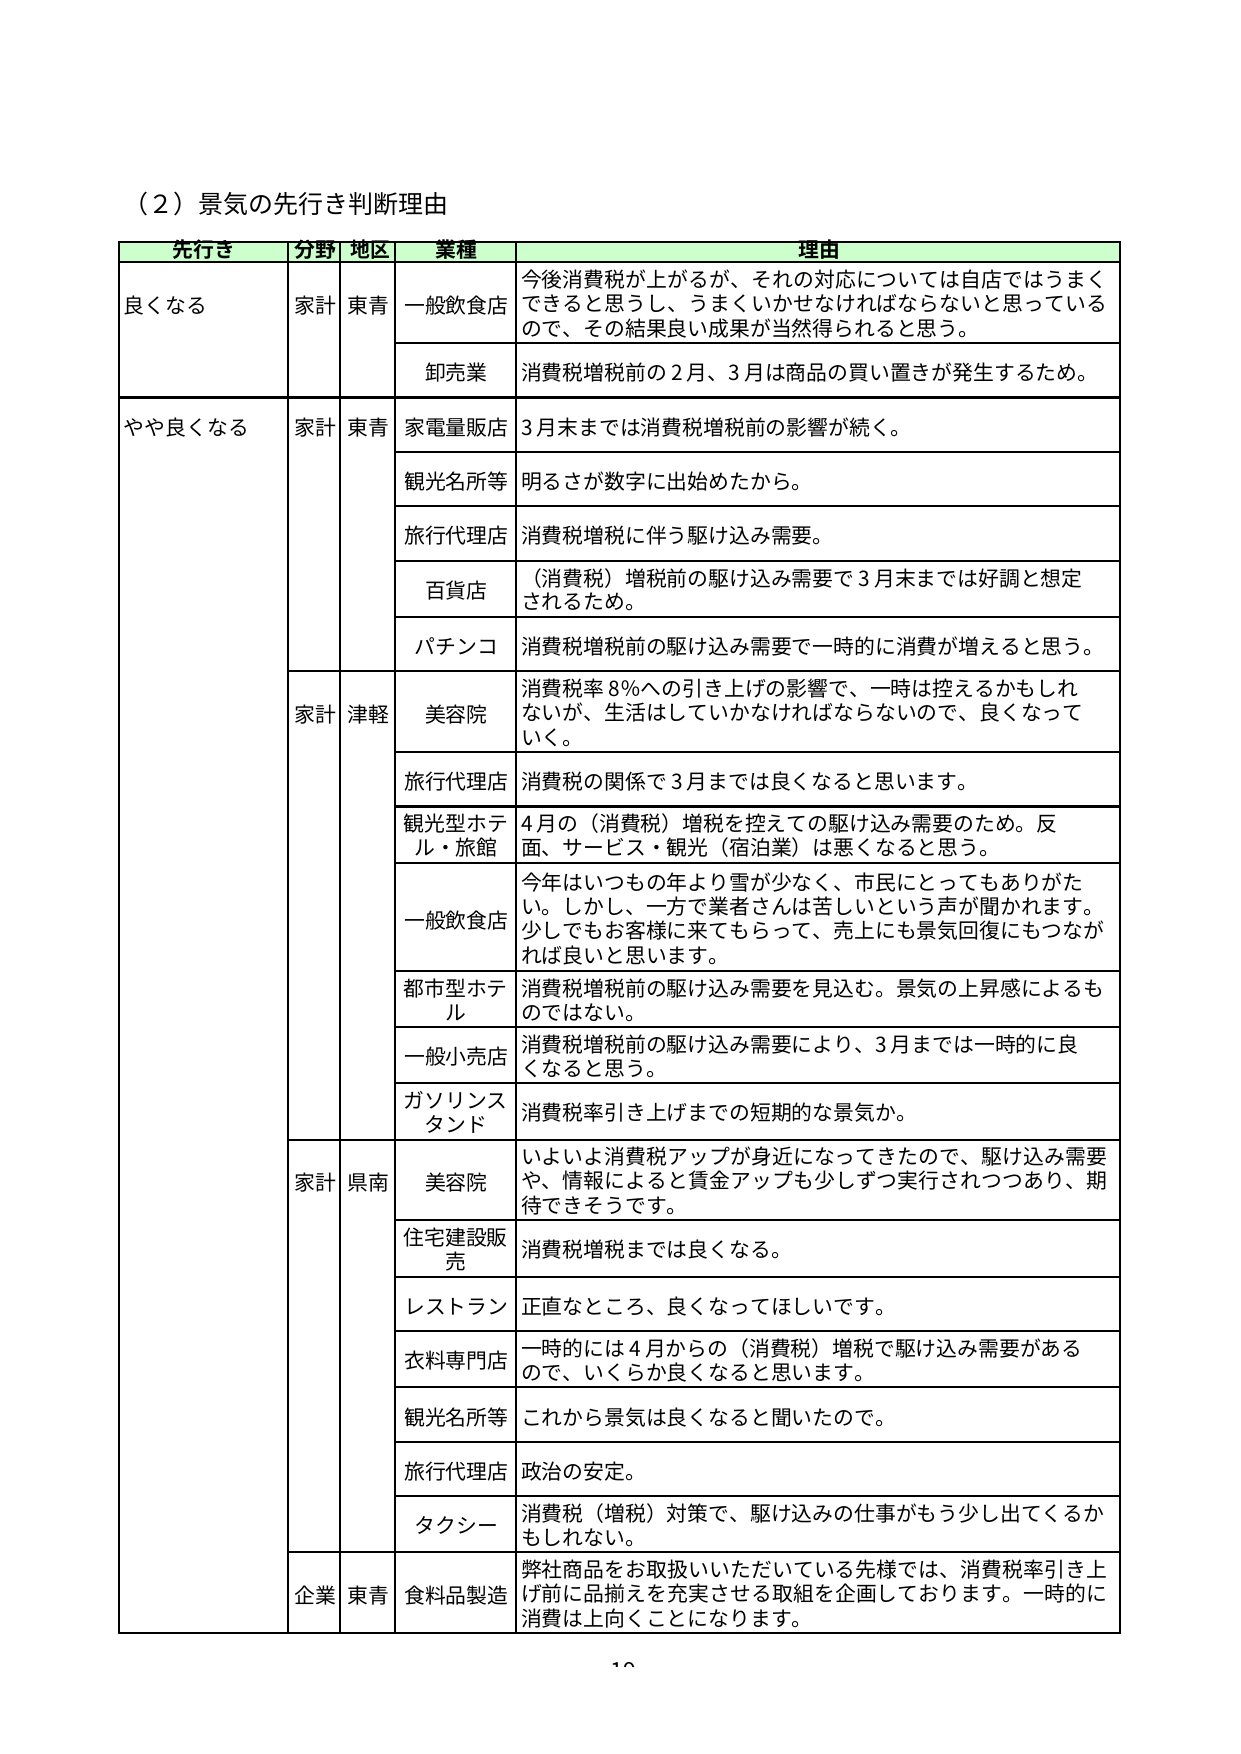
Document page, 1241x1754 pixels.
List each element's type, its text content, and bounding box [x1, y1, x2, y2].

table_cell 明るさが数字に出始めたから。 [517, 453, 1119, 505]
table_cell 美容院 [396, 672, 515, 751]
table_cell 県南 [341, 1141, 394, 1551]
table_cell 観光名所等 [396, 453, 515, 505]
table_cell 旅行代理店 [396, 753, 515, 805]
table_cell 消費税増税前の2月、3月は商品の買い置きが発生するため。 [517, 344, 1119, 396]
table_cell 一般小売店 [396, 1028, 515, 1082]
table_cell 旅行代理店 [396, 1443, 515, 1495]
table_cell 東青 [341, 399, 394, 670]
table_cell 家計 [289, 672, 339, 1138]
table_cell 卸売業 [396, 344, 515, 396]
table_cell （消費税）増税前の駆け込み需要で3月末までは好調と想定されるため。 [517, 562, 1119, 616]
table_header 業種 [396, 243, 515, 261]
table_cell 弊社商品をお取扱いいただいている先様では、消費税率引き上げ前に品揃えを充実させる取組を企画しております。一時的に消費は上向くことになります。 [517, 1553, 1119, 1632]
table_cell 家計 [289, 263, 339, 396]
table_cell 消費税増税までは良くなる。 [517, 1221, 1119, 1276]
table_cell レストラン [396, 1278, 515, 1330]
table_cell 消費税増税前の駆け込み需要を見込む。景気の上昇感によるものではない。 [517, 972, 1119, 1026]
table_cell 観光名所等 [396, 1388, 515, 1441]
table_cell 家計 [289, 399, 339, 670]
table_cell 旅行代理店 [396, 507, 515, 559]
table_header 理由 [517, 243, 1119, 261]
table_cell 家計 [289, 1141, 339, 1551]
table_header 地区 [341, 243, 394, 261]
table_cell 美容院 [396, 1141, 515, 1219]
table_cell 住宅建設販売 [396, 1221, 515, 1276]
table_cell 一時的には4月からの（消費税）増税で駆け込み需要があるので、いくらか良くなると思います。 [517, 1332, 1119, 1386]
table_header 分野 [289, 243, 339, 261]
table_cell 消費税増税前の駆け込み需要により、3月までは一時的に良くなると思う。 [517, 1028, 1119, 1082]
table_cell 東青 [341, 1553, 394, 1632]
table_cell 観光型ホテル・旅館 [396, 808, 515, 862]
table_cell 一般飲食店 [396, 263, 515, 342]
table_cell 消費税増税前の駆け込み需要で一時的に消費が増えると思う。 [517, 618, 1119, 670]
table_cell 衣料専門店 [396, 1332, 515, 1386]
table_cell ガソリンスタンド [396, 1084, 515, 1138]
table_cell 3月末までは消費税増税前の影響が続く。 [517, 399, 1119, 451]
table_cell 食料品製造 [396, 1553, 515, 1632]
table_cell いよいよ消費税アップが身近になってきたので、駆け込み需要や、情報によると賃金アップも少しずつ実行されつつあり、期待できそうです。 [517, 1141, 1119, 1219]
table_cell 津軽 [341, 672, 394, 1138]
table_cell 政治の安定。 [517, 1443, 1119, 1495]
table_cell これから景気は良くなると聞いたので。 [517, 1388, 1119, 1441]
table_cell 東青 [341, 263, 394, 396]
table_cell 百貨店 [396, 562, 515, 616]
table_cell やや良くなる [120, 399, 287, 1632]
text （２）景気の先行き判断理由 [123, 184, 1134, 220]
table_cell 消費税率8％への引き上げの影響で、一時は控えるかもしれないが、生活はしていかなければならないので、良くなっていく。 [517, 672, 1119, 751]
table_cell 今年はいつもの年より雪が少なく、市民にとってもありがた い。しかし、一方で業者さんは苦しいという声が聞かれます。少しでもお客様に来てもらって、売上にも景気回復にもつながれば良いと思います。 [517, 864, 1119, 970]
table_cell 企業 [289, 1553, 339, 1632]
table_cell 消費税増税に伴う駆け込み需要。 [517, 507, 1119, 559]
table_cell 良くなる [120, 263, 287, 396]
table_cell タクシー [396, 1497, 515, 1551]
table_cell 消費税率引き上げまでの短期的な景気か。 [517, 1084, 1119, 1138]
table_header 先行き [120, 243, 287, 261]
table_cell パチンコ [396, 618, 515, 670]
table_cell 今後消費税が上がるが、それの対応については自店ではうまくできると思うし、うまくいかせなければならないと思っているので、その結果良い成果が当然得られると思う。 [517, 263, 1119, 342]
table_cell 消費税（増税）対策で、駆け込みの仕事がもう少し出てくるかもしれない。 [517, 1497, 1119, 1551]
table_cell 一般飲食店 [396, 864, 515, 970]
table_cell 4月の（消費税）増税を控えての駆け込み需要のため。反面、サービス・観光（宿泊業）は悪くなると思う。 [517, 808, 1119, 862]
table_cell 正直なところ、良くなってほしいです。 [517, 1278, 1119, 1330]
table_cell 都市型ホテル [396, 972, 515, 1026]
table_cell 家電量販店 [396, 399, 515, 451]
table_cell 消費税の関係で3月までは良くなると思います。 [517, 753, 1119, 805]
